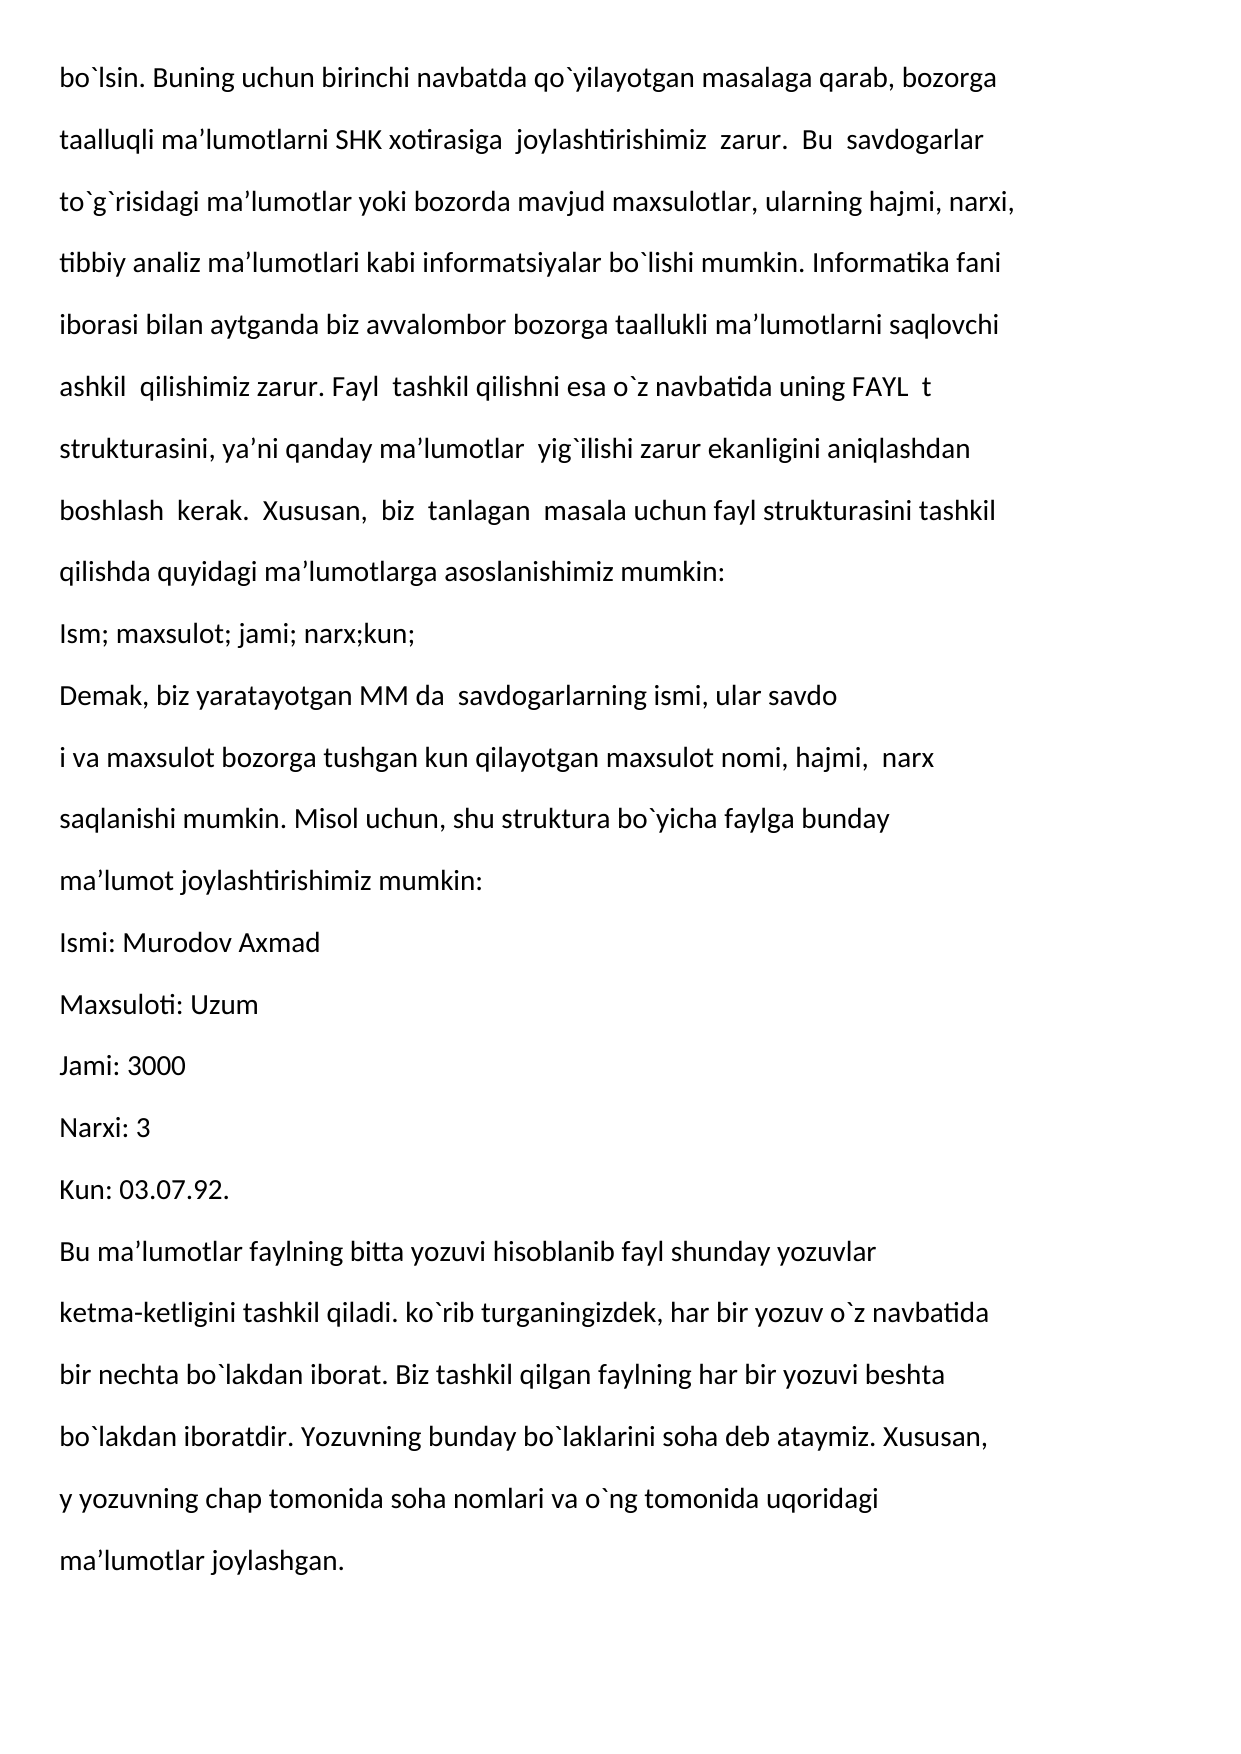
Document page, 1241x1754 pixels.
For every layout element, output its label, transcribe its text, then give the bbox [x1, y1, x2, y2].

text Demak, biz yaratayotgan MM da savdogarlarning ismi, ular savdo [59, 677, 1181, 712]
text saqlanishi mumkin. Misol uchun, shu struktura bo`yicha faylga bunday [59, 800, 1181, 836]
text Jami: 3000 [59, 1047, 1181, 1083]
text ma’lumotlar joylashgan. [59, 1542, 1181, 1577]
text iborasi bilan aytganda biz avvalombor bozorga taallukli ma’lumotlarni saqlovchi [59, 306, 1181, 342]
text Bu ma’lumotlar faylning bitta yozuvi hisoblanib fayl shunday yozuvlar [59, 1233, 1181, 1268]
text qilishda quyidagi ma’lumotlarga asoslanishimiz mumkin: [59, 553, 1181, 589]
text i va maxsulot bozorga tushgan kun qilayotgan maxsulot nomi, hajmi, narx [59, 739, 1181, 774]
text Narxi: 3 [59, 1109, 1181, 1145]
text bir nechta bo`lakdan iborat. Biz tashkil qilgan faylning har bir yozuvi beshta [59, 1356, 1181, 1392]
text y yozuvning chap tomonida soha nomlari va o`ng tomonida uqoridagi [59, 1480, 1181, 1516]
text Ismi: Murodov Axmad [59, 924, 1181, 959]
text strukturasini, ya’ni qanday ma’lumotlar yig`ilishi zarur ekanligini aniqlashdan [59, 430, 1181, 465]
text ashkil qilishimiz zarur. Fayl tashkil qilishni esa o`z navbatida uning FAYL t [59, 368, 1181, 404]
text tibbiy analiz ma’lumotlari kabi informatsiyalar bo`lishi mumkin. Informatika fani [59, 244, 1181, 280]
text ma’lumot joylashtirishimiz mumkin: [59, 862, 1181, 898]
text Maxsuloti: Uzum [59, 986, 1181, 1021]
text ketma-ketligini tashkil qiladi. ko`rib turganingizdek, har bir yozuv o`z navbatida [59, 1294, 1181, 1330]
text bo`lakdan iboratdir. Yozuvning bunday bo`laklarini soha deb ataymiz. Xususan, [59, 1418, 1181, 1454]
text bo`lsin. Buning uchun birinchi navbatda qo`yilayotgan masalaga qarab, bozorga [59, 59, 1181, 95]
text to`g`risidagi ma’lumotlar yoki bozorda mavjud maxsulotlar, ularning hajmi, narxi, [59, 183, 1181, 218]
text Kun: 03.07.92. [59, 1171, 1181, 1207]
text Ism; maxsulot; jami; narx;kun; [59, 615, 1181, 651]
text boshlash kerak. Xususan, biz tanlagan masala uchun fayl strukturasini tashkil [59, 492, 1181, 527]
text taalluqli ma’lumotlarni SHK xotirasiga joylashtirishimiz zarur. Bu savdogarlar [59, 121, 1181, 157]
